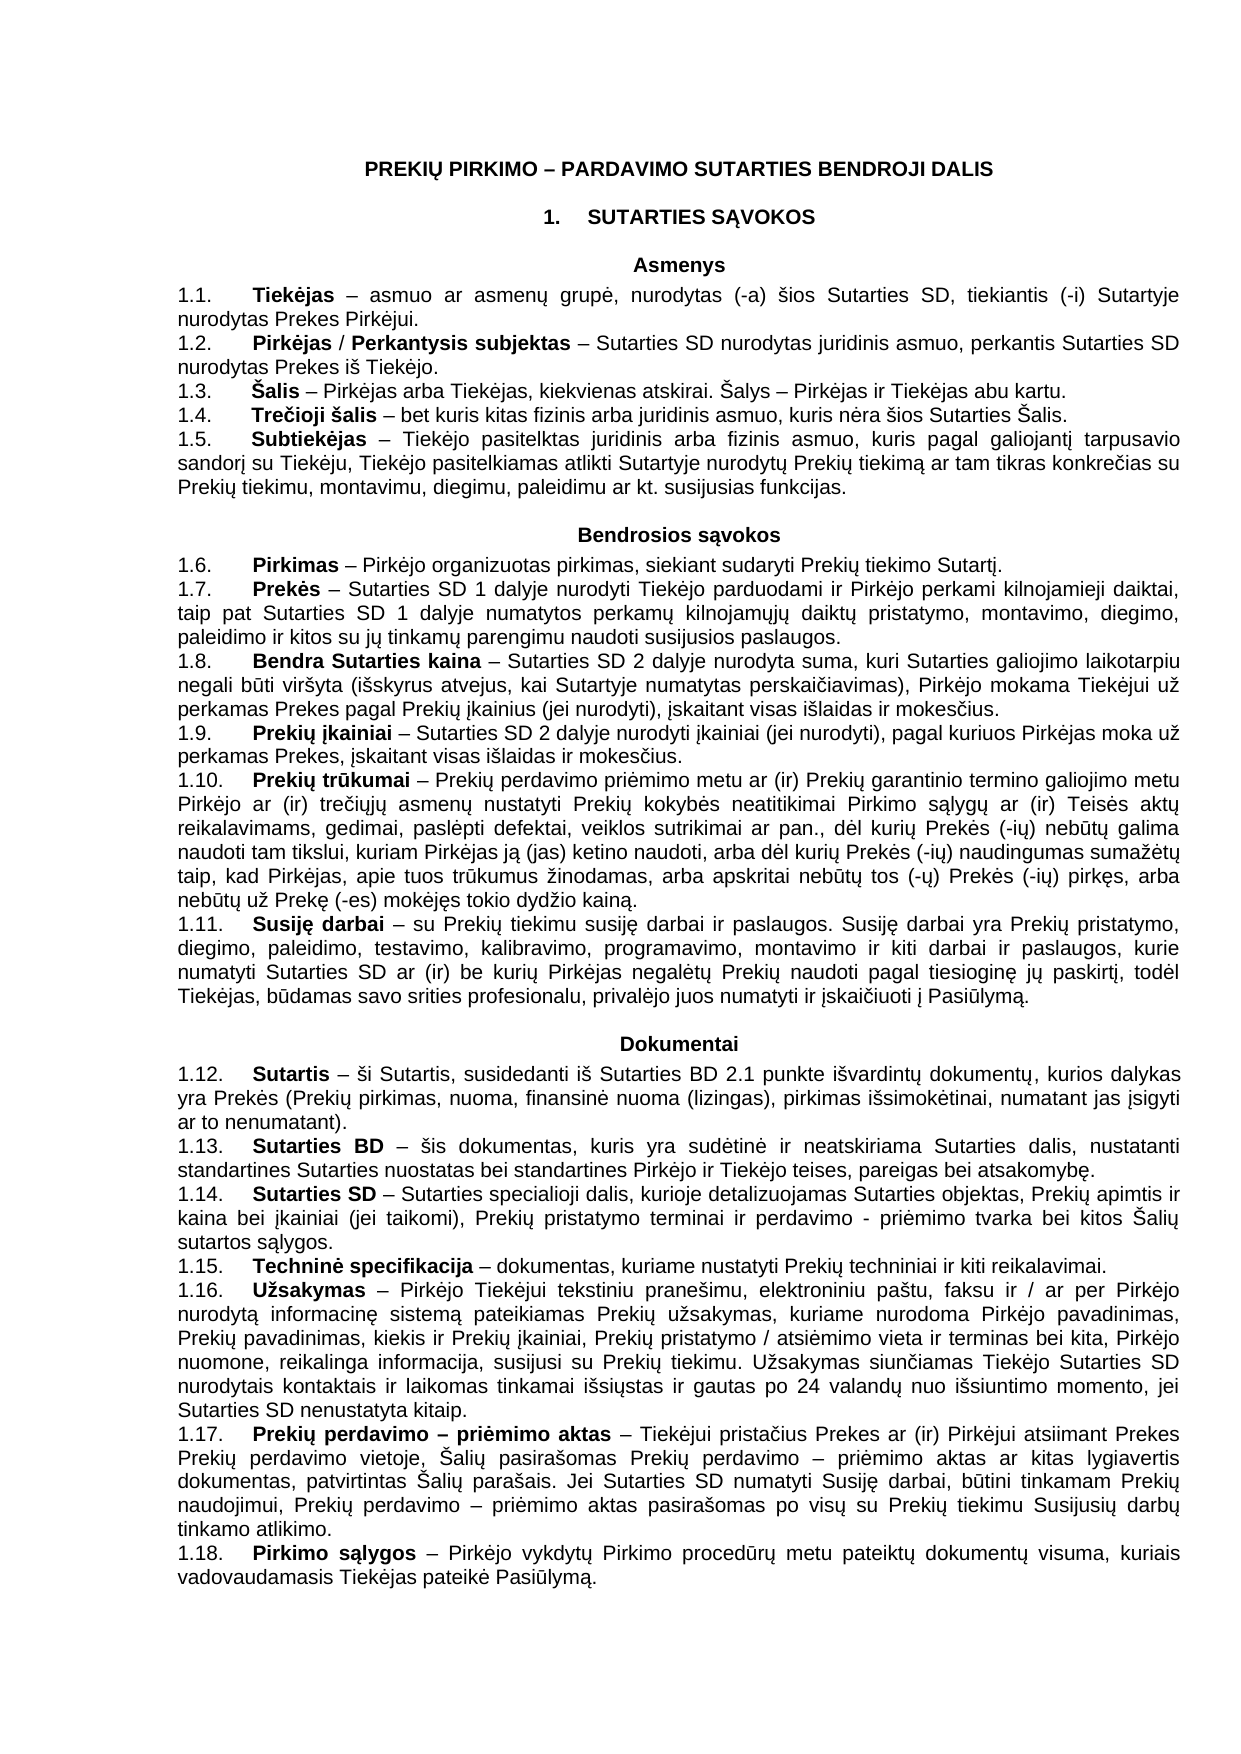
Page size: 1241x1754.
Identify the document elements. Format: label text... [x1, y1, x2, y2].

text Dokumentai [177, 1032, 1181, 1056]
subtitle PREKIŲ PIRKIMO – PARDAVIMO SUTARTIES BENDROJI DALIS [177, 157, 1181, 181]
list Prekių trūkumai – Prekių perdavimo priėmimo metu ar (ir) Prekių garantinio termino galiojimo metu Pirkėjo ar (ir) trečiųjų asmenų nustatyti Prekių kokybės neatitikimai Pirkimo sąlygų ar (ir) Teisės aktų reikalavimams, gedimai, paslėpti defektai, veiklos sutrikimai ar pan., dėl kurių Prekės (-ių) nebūtų galima naudoti tam tikslui, kuriam Pirkėjas ją (jas) ketino naudoti, arba dėl kurių Prekės (-ių) naudingumas sumažėtų taip, kad Pirkėjas, apie tuos trūkumus žinodamas, arba apskritai nebūtų tos (-ų) Prekės (-ių) pirkęs, arba nebūtų už Prekę (-es) mokėjęs tokio dydžio kainą. [177, 768, 1181, 912]
list Trečioji šalis – bet kuris kitas fizinis arba juridinis asmuo, kuris nėra šios Sutarties Šalis. [177, 403, 1181, 427]
list Sutarties SD – Sutarties specialioji dalis, kurioje detalizuojamas Sutarties objektas, Prekių apimtis ir kaina bei įkainiai (jei taikomi), Prekių pristatymo terminai ir perdavimo - priėmimo tvarka bei kitos Šalių sutartos sąlygos. [177, 1182, 1181, 1254]
list Užsakymas – Pirkėjo Tiekėjui tekstiniu pranešimu, elektroniniu paštu, faksu ir / ar per Pirkėjo nurodytą informacinę sistemą pateikiamas Prekių užsakymas, kuriame nurodoma Pirkėjo pavadinimas, Prekių pavadinimas, kiekis ir Prekių įkainiai, Prekių pristatymo / atsiėmimo vieta ir terminas bei kita, Pirkėjo nuomone, reikalinga informacija, susijusi su Prekių tiekimu. Užsakymas siunčiamas Tiekėjo Sutarties SD nurodytais kontaktais ir laikomas tinkamai išsiųstas ir gautas po 24 valandų nuo išsiuntimo momento, jei Sutarties SD nenustatyta kitaip. [177, 1278, 1181, 1421]
text Bendrosios sąvokos [177, 522, 1181, 546]
list Pirkimo sąlygos – Pirkėjo vykdytų Pirkimo procedūrų metu pateiktų dokumentų visuma, kuriais vadovaudamasis Tiekėjas pateikė Pasiūlymą. [177, 1541, 1181, 1589]
list Sutarties BD – šis dokumentas, kuris yra sudėtinė ir neatskiriama Sutarties dalis, nustatanti standartines Sutarties nuostatas bei standartines Pirkėjo ir Tiekėjo teises, pareigas bei atsakomybę. [177, 1134, 1181, 1182]
list SUTARTIES SĄVOKOS [177, 205, 1181, 229]
list Subtiekėjas – Tiekėjo pasitelktas juridinis arba fizinis asmuo, kuris pagal galiojantį tarpusavio sandorį su Tiekėju, Tiekėjo pasitelkiamas atlikti Sutartyje nurodytų Prekių tiekimą ar tam tikras konkrečias su Prekių tiekimu, montavimu, diegimu, paleidimu ar kt. susijusias funkcijas. [177, 427, 1181, 498]
list Tiekėjas – asmuo ar asmenų grupė, nurodytas (-a) šios Sutarties SD, tiekiantis (-i) Sutartyje nurodytas Prekes Pirkėjui. [177, 283, 1181, 331]
list Sutartis – ši Sutartis, susidedanti iš Sutarties BD 2.1 punkte išvardintų dokumentų, kurios dalykas yra Prekės (Prekių pirkimas, nuoma, finansinė nuoma (lizingas), pirkimas išsimokėtinai, numatant jas įsigyti ar to nenumatant). [177, 1062, 1181, 1134]
list Prekių perdavimo – priėmimo aktas – Tiekėjui pristačius Prekes ar (ir) Pirkėjui atsiimant Prekes Prekių perdavimo vietoje, Šalių pasirašomas Prekių perdavimo – priėmimo aktas ar kitas lygiavertis dokumentas, patvirtintas Šalių parašais. Jei Sutarties SD numatyti Susiję darbai, būtini tinkamam Prekių naudojimui, Prekių perdavimo – priėmimo aktas pasirašomas po visų su Prekių tiekimu Susijusių darbų tinkamo atlikimo. [177, 1421, 1181, 1541]
list Šalis – Pirkėjas arba Tiekėjas, kiekvienas atskirai. Šalys – Pirkėjas ir Tiekėjas abu kartu. [177, 379, 1181, 403]
text Asmenys [177, 253, 1181, 277]
list Prekių įkainiai – Sutarties SD 2 dalyje nurodyti įkainiai (jei nurodyti), pagal kuriuos Pirkėjas moka už perkamas Prekes, įskaitant visas išlaidas ir mokesčius. [177, 720, 1181, 768]
list Prekės – Sutarties SD 1 dalyje nurodyti Tiekėjo parduodami ir Pirkėjo perkami kilnojamieji daiktai, taip pat Sutarties SD 1 dalyje numatytos perkamų kilnojamųjų daiktų pristatymo, montavimo, diegimo, paleidimo ir kitos su jų tinkamų parengimu naudoti susijusios paslaugos. [177, 577, 1181, 648]
list Pirkėjas / Perkantysis subjektas – Sutarties SD nurodytas juridinis asmuo, perkantis Sutarties SD nurodytas Prekes iš Tiekėjo. [177, 331, 1181, 379]
list Pirkimas – Pirkėjo organizuotas pirkimas, siekiant sudaryti Prekių tiekimo Sutartį. [177, 553, 1181, 577]
list Bendra Sutarties kaina – Sutarties SD 2 dalyje nurodyta suma, kuri Sutarties galiojimo laikotarpiu negali būti viršyta (išskyrus atvejus, kai Sutartyje numatytas perskaičiavimas), Pirkėjo mokama Tiekėjui už perkamas Prekes pagal Prekių įkainius (jei nurodyti), įskaitant visas išlaidas ir mokesčius. [177, 648, 1181, 720]
list Susiję darbai – su Prekių tiekimu susiję darbai ir paslaugos. Susiję darbai yra Prekių pristatymo, diegimo, paleidimo, testavimo, kalibravimo, programavimo, montavimo ir kiti darbai ir paslaugos, kurie numatyti Sutarties SD ar (ir) be kurių Pirkėjas negalėtų Prekių naudoti pagal tiesioginę jų paskirtį, todėl Tiekėjas, būdamas savo srities profesionalu, privalėjo juos numatyti ir įskaičiuoti į Pasiūlymą. [177, 912, 1181, 1008]
list Techninė specifikacija – dokumentas, kuriame nustatyti Prekių techniniai ir kiti reikalavimai. [177, 1254, 1181, 1278]
